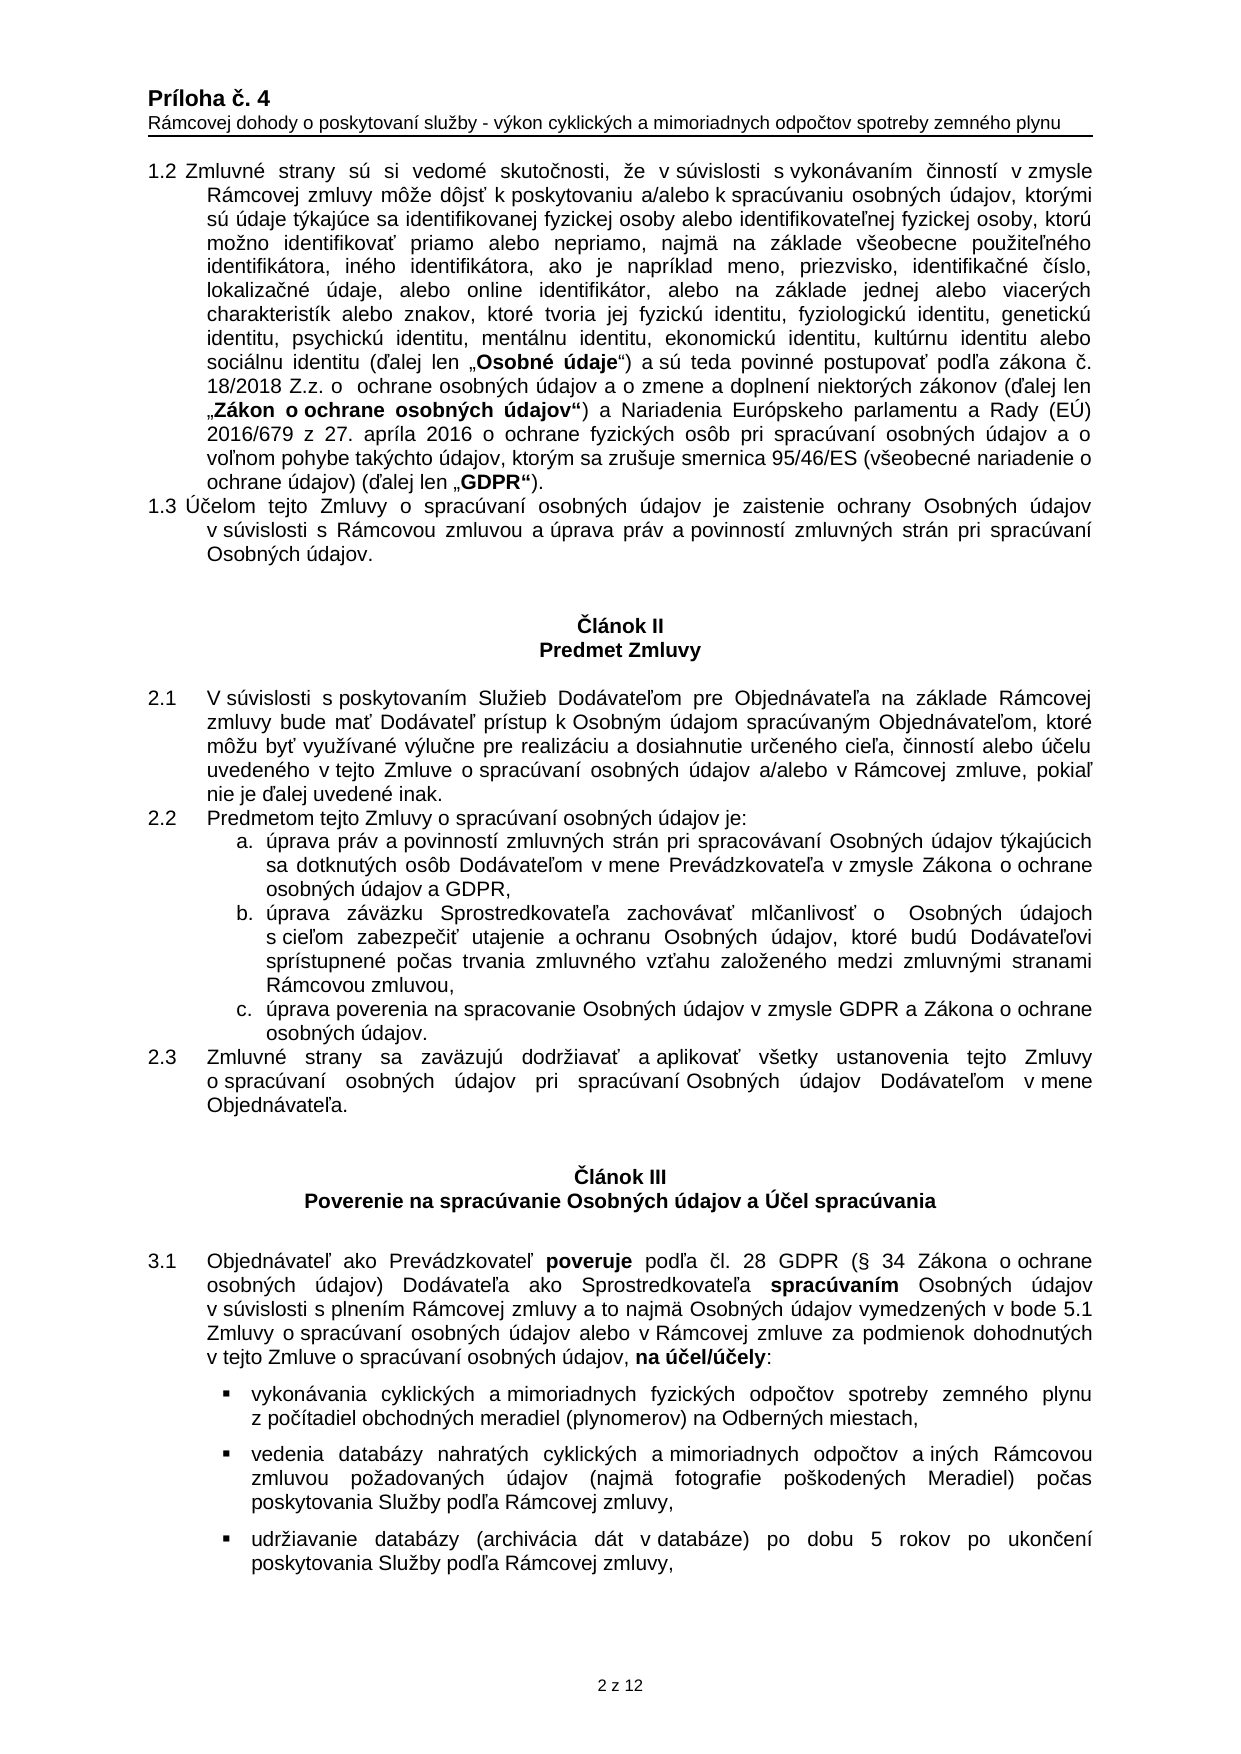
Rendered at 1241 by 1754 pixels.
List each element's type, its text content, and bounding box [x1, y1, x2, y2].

text Predmet Zmluvy [148, 638, 1093, 662]
list úprava záväzku Sprostredkovateľa zachovávať mlčanlivosť o Osobných údajoch s cieľom zabezpečiť utajenie a ochranu Osobných údajov, ktoré budú Dodávateľovi sprístupnené počas trvania zmluvného vzťahu založeného medzi zmluvnými stranami Rámcovou zmluvou, [236, 901, 1093, 997]
list Predmetom tejto Zmluvy o spracúvaní osobných údajov je: [148, 805, 1093, 829]
list Zmluvné strany sa zaväzujú dodržiavať a aplikovať všetky ustanovenia tejto Zmluvy o spracúvaní osobných údajov pri spracúvaní Osobných údajov Dodávateľom v mene Objednávateľa. [148, 1045, 1093, 1117]
list vedenia databázy nahratých cyklických a mimoriadnych odpočtov a iných Rámcovou zmluvou požadovaných údajov (najmä fotografie poškodených Meradiel) počas poskytovania Služby podľa Rámcovej zmluvy, [221, 1442, 1093, 1514]
list vykonávania cyklických a mimoriadnych fyzických odpočtov spotreby zemného plynu z počítadiel obchodných meradiel (plynomerov) na Odberných miestach, [221, 1381, 1093, 1429]
list V súvislosti s poskytovaním Služieb Dodávateľom pre Objednávateľa na základe Rámcovej zmluvy bude mať Dodávateľ prístup k Osobným údajom spracúvaným Objednávateľom, ktoré môžu byť využívané výlučne pre realizáciu a dosiahnutie určeného cieľa, činností alebo účelu uvedeného v tejto Zmluve o spracúvaní osobných údajov a/alebo v Rámcovej zmluve, pokiaľ nie je ďalej uvedené inak. [148, 686, 1093, 805]
list Zmluvné strany sú si vedomé skutočnosti, že v súvislosti s vykonávaním činností v zmysle Rámcovej zmluvy môže dôjsť k poskytovaniu a/alebo k spracúvaniu osobných údajov, ktorými sú údaje týkajúce sa identifikovanej fyzickej osoby alebo identifikovateľnej fyzickej osoby, ktorú možno identifikovať priamo alebo nepriamo, najmä na základe všeobecne použiteľného identifikátora, iného identifikátora, ako je napríklad meno, priezvisko, identifikačné číslo, lokalizačné údaje, alebo online identifikátor, alebo na základe jednej alebo viacerých charakteristík alebo znakov, ktoré tvoria jej fyzickú identitu, fyziologickú identitu, genetickú identitu, psychickú identitu, mentálnu identitu, ekonomickú identitu, kultúrnu identitu alebo sociálnu identitu (ďalej len „Osobné údaje“) a sú teda povinné postupovať podľa zákona č. 18/2018 Z.z. o ochrane osobných údajov a o zmene a doplnení niektorých zákonov (ďalej len „Zákon o ochrane osobných údajov“) a Nariadenia Európskeho parlamentu a Rady (EÚ) 2016/679 z 27. apríla 2016 o ochrane fyzických osôb pri spracúvaní osobných údajov a o voľnom pohybe takýchto údajov, ktorým sa zrušuje smernica 95/46/ES (všeobecné nariadenie o ochrane údajov) (ďalej len „GDPR“). [148, 158, 1093, 494]
list Objednávateľ ako Prevádzkovateľ poveruje podľa čl. 28 GDPR (§ 34 Zákona o ochrane osobných údajov) Dodávateľa ako Sprostredkovateľa spracúvaním Osobných údajov v súvislosti s plnením Rámcovej zmluvy a to najmä Osobných údajov vymedzených v bode 5.1 Zmluvy o spracúvaní osobných údajov alebo v Rámcovej zmluve za podmienok dohodnutých v tejto Zmluve o spracúvaní osobných údajov, na účel/účely: [148, 1249, 1093, 1369]
list úprava poverenia na spracovanie Osobných údajov v zmysle GDPR a Zákona o ochrane osobných údajov. [236, 997, 1093, 1045]
list úprava práv a povinností zmluvných strán pri spracovávaní Osobných údajov týkajúcich sa dotknutých osôb Dodávateľom v mene Prevádzkovateľa v zmysle Zákona o ochrane osobných údajov a GDPR, [236, 829, 1093, 901]
text Poverenie na spracúvanie Osobných údajov a Účel spracúvania [148, 1189, 1093, 1213]
text Článok II [148, 614, 1093, 638]
text Článok III [148, 1165, 1093, 1189]
list Účelom tejto Zmluvy o spracúvaní osobných údajov je zaistenie ochrany Osobných údajov v súvislosti s Rámcovou zmluvou a úprava práv a povinností zmluvných strán pri spracúvaní Osobných údajov. [148, 494, 1093, 566]
list udržiavanie databázy (archivácia dát v databáze) po dobu 5 rokov po ukončení poskytovania Služby podľa Rámcovej zmluvy, [221, 1526, 1093, 1574]
